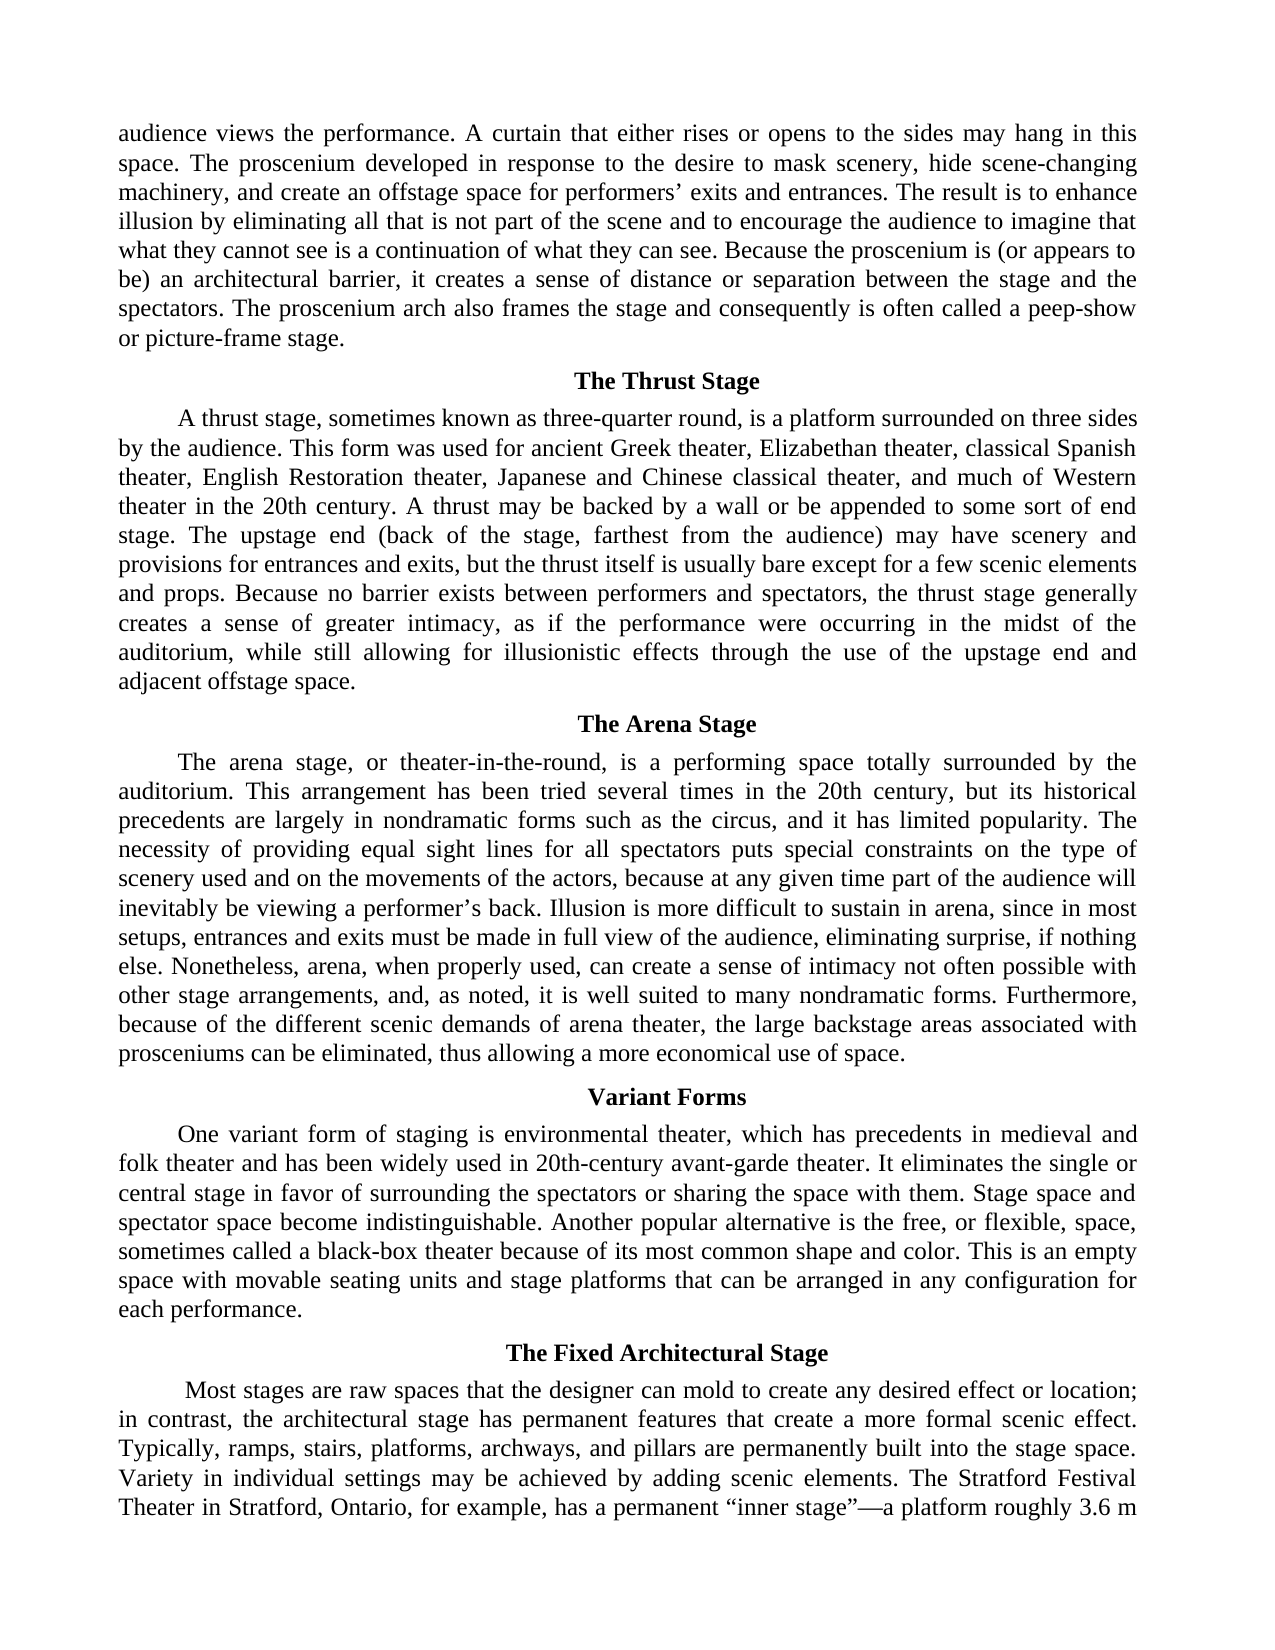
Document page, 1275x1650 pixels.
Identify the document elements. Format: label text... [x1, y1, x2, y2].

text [118, 1375, 1138, 1521]
text The Arena Stage [118, 709, 1157, 738]
text The Fixed Architectural Stage [118, 1338, 1157, 1366]
text Variant Forms [118, 1082, 1157, 1111]
text One variant form of staging is environmental theater, which has precedents in medieval and folk theater and has been widely used in 20th-century avant-garde theater. It eliminates the single or central stage in favor of surrounding the spectators or sharing the space with them. Stage space and spectator space become indistinguishable. Another popular alternative is the free, or flexible, space, sometimes called a black-box theater because of its most common shape and color. This is an empty space with movable seating units and stage platforms that can be arranged in any configuration for each performance. [118, 1119, 1138, 1323]
text The arena stage, or theater-in-the-round, is a performing space totally surrounded by the auditorium. This arrangement has been tried several times in the 20th century, but its historical precedents are largely in nondramatic forms such as the circus, and it has limited popularity. The necessity of providing equal sight lines for all spectators puts special constraints on the type of scenery used and on the movements of the actors, because at any given time part of the audience will inevitably be viewing a performer’s back. Illusion is more difficult to sustain in arena, since in most setups, entrances and exits must be made in full view of the audience, eliminating surprise, if nothing else. Nonetheless, arena, when properly used, can create a sense of intimacy not often possible with other stage arrangements, and, as noted, it is well suited to many nondramatic forms. Furthermore, because of the different scenic demands of arena theater, the large backstage areas associated with prosceniums can be eliminated, thus allowing a more economical use of space. [118, 746, 1138, 1067]
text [118, 118, 1138, 351]
text The Thrust Stage [118, 366, 1157, 395]
text A thrust stage, sometimes known as three-quarter round, is a platform surrounded on three sides by the audience. This form was used for ancient Greek theater, Elizabethan theater, classical Spanish theater, English Restoration theater, Japanese and Chinese classical theater, and much of Western theater in the 20th century. A thrust may be backed by a wall or be appended to some sort of end stage. The upstage end (back of the stage, farthest from the audience) may have scenery and provisions for entrances and exits, but the thrust itself is usually bare except for a few scenic elements and props. Because no barrier exists between performers and spectators, the thrust stage generally creates a sense of greater intimacy, as if the performance were occurring in the midst of the auditorium, while still allowing for illusionistic effects through the use of the upstage end and adjacent offstage space. [118, 403, 1138, 695]
